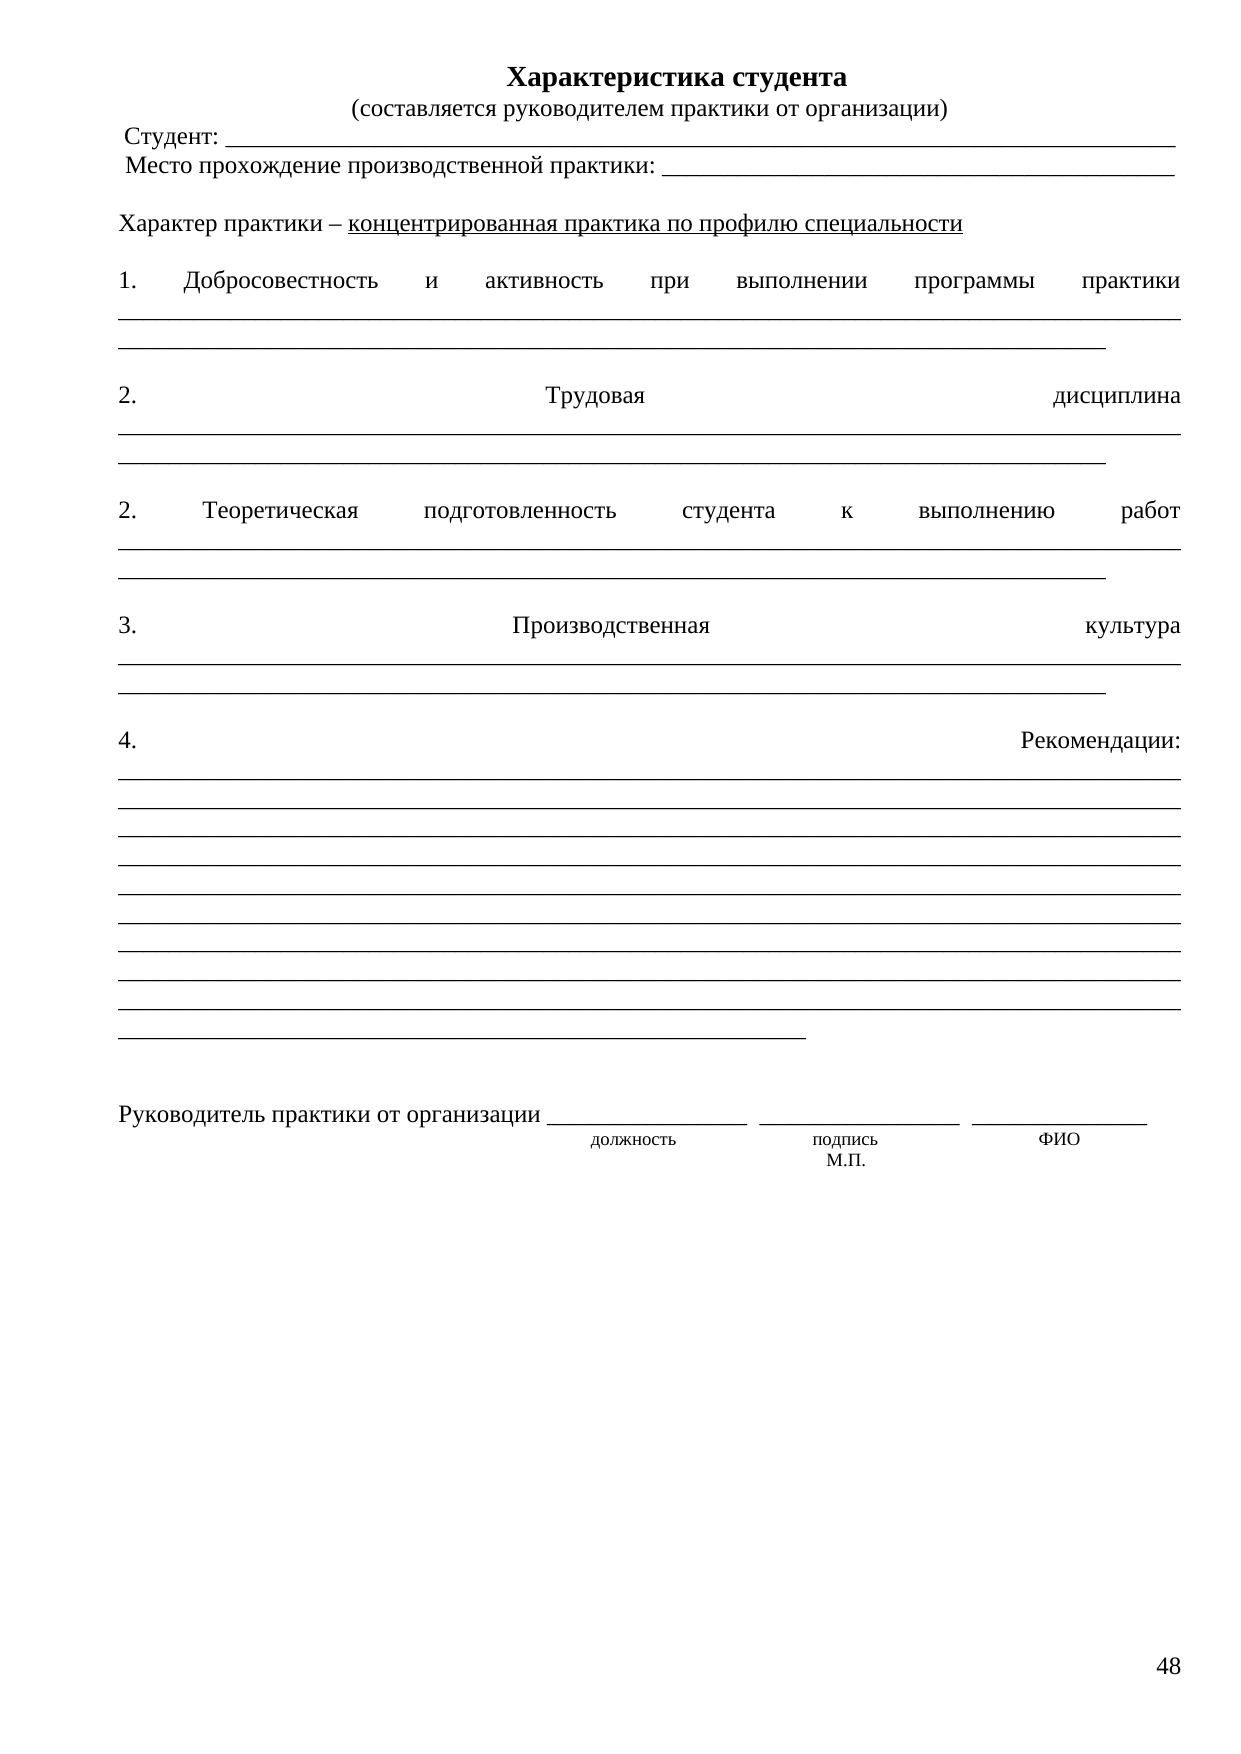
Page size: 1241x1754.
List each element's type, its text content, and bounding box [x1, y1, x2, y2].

text 2. Теоретическая подготовленность студента к выполнению работ ____________________________________________________________________________________________________________________________________________________________________ [118, 550, 1181, 581]
text 3. Производственная культура ____________________________________________________________________________________________________________________________________________________________________ [118, 665, 1181, 696]
text Характер практики – концентрированная практика по профилю специальности [118, 208, 1181, 236]
text 2. Теоретическая подготовленность студента к выполнению работ ____________________________________________________________________________________________________________________________________________________________________ [118, 495, 1181, 549]
text должность подпись ФИО [118, 1128, 1181, 1149]
text Характеристика студента [118, 59, 1176, 93]
text 3. Производственная культура ____________________________________________________________________________________________________________________________________________________________________ [118, 610, 1181, 664]
text М.П. [118, 1149, 1181, 1171]
text Место прохождение производственной практики: _________________________________________ [118, 150, 1181, 179]
text 2. Трудовая дисциплина ____________________________________________________________________________________________________________________________________________________________________ [118, 380, 1181, 434]
text 1. Добросовестность и активность при выполнении программы практики ____________________________________________________________________________________________________________________________________________________________________ [118, 320, 1181, 351]
text Руководитель практики от организации ________________ ________________ ______________ [118, 1099, 1181, 1128]
text Студент: ____________________________________________________________________________ [118, 121, 1181, 150]
text 2. Трудовая дисциплина ____________________________________________________________________________________________________________________________________________________________________ [118, 435, 1181, 466]
text 1. Добросовестность и активность при выполнении программы практики ____________________________________________________________________________________________________________________________________________________________________ [118, 265, 1181, 319]
text (составляется руководителем практики от организации) [118, 93, 1181, 121]
text 4. Рекомендации: ____________________________________________________________________________________________________________________________________________________________________________________________________________________________________________________________________________________________________________________________________________________________________________________________________________________________________________________________________________________________________________________________________________________________________________________________________________________________________________________________________________________________________________________________________________________________________________________________________________________________________________________ [118, 725, 1181, 779]
